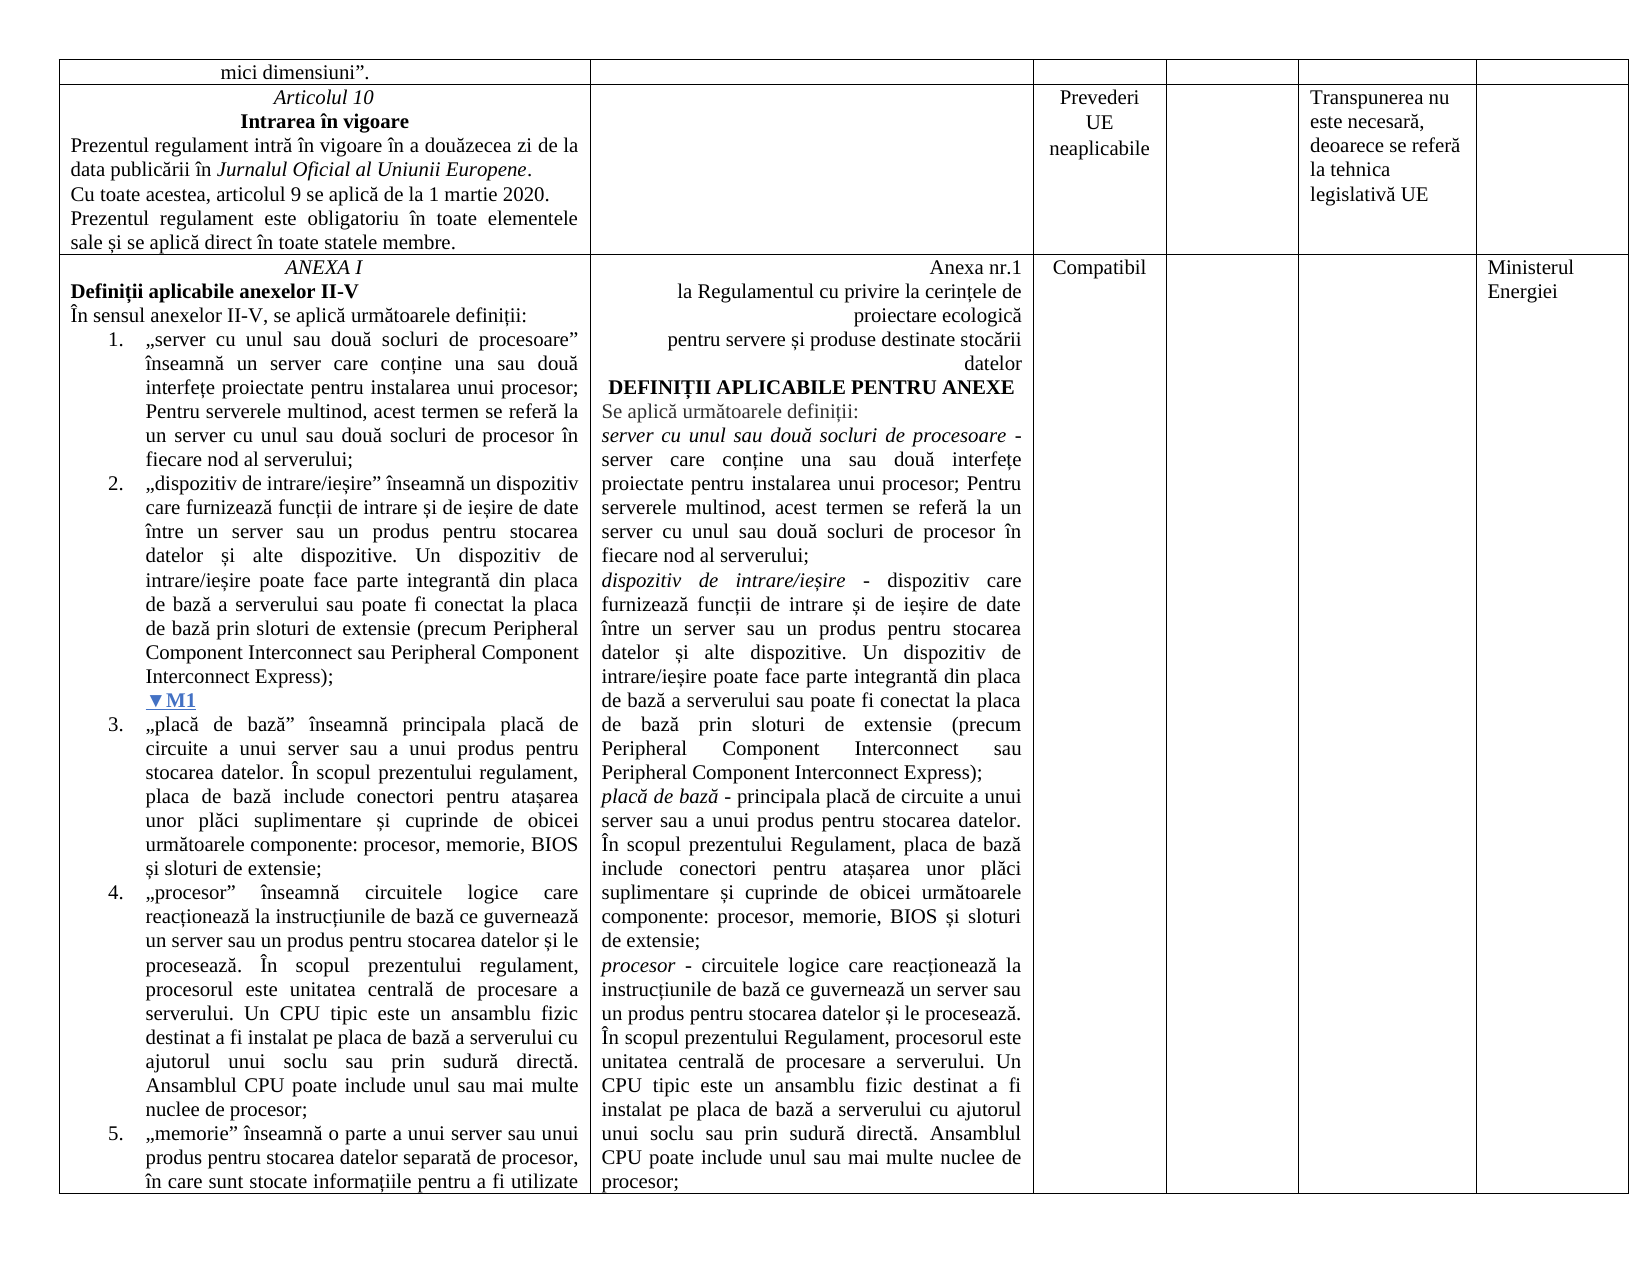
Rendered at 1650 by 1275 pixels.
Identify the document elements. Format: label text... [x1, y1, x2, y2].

table_cell [591, 85, 1033, 254]
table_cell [1299, 85, 1476, 254]
table_cell [1477, 60, 1628, 84]
table_cell [1299, 255, 1476, 1193]
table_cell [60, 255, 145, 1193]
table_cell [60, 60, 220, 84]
table_cell Ministerul Energiei [1477, 255, 1628, 1193]
table_cell [591, 60, 1033, 84]
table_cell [1299, 60, 1476, 84]
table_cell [1034, 60, 1166, 84]
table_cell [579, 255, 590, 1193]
table_cell Compatibil [1034, 255, 1166, 1193]
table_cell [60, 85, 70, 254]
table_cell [1034, 85, 1166, 254]
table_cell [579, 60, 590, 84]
table_cell [1167, 255, 1298, 1193]
table_cell [1477, 85, 1628, 254]
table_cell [591, 255, 1033, 1193]
table_cell [1167, 60, 1298, 84]
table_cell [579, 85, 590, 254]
table_cell [1167, 85, 1298, 254]
